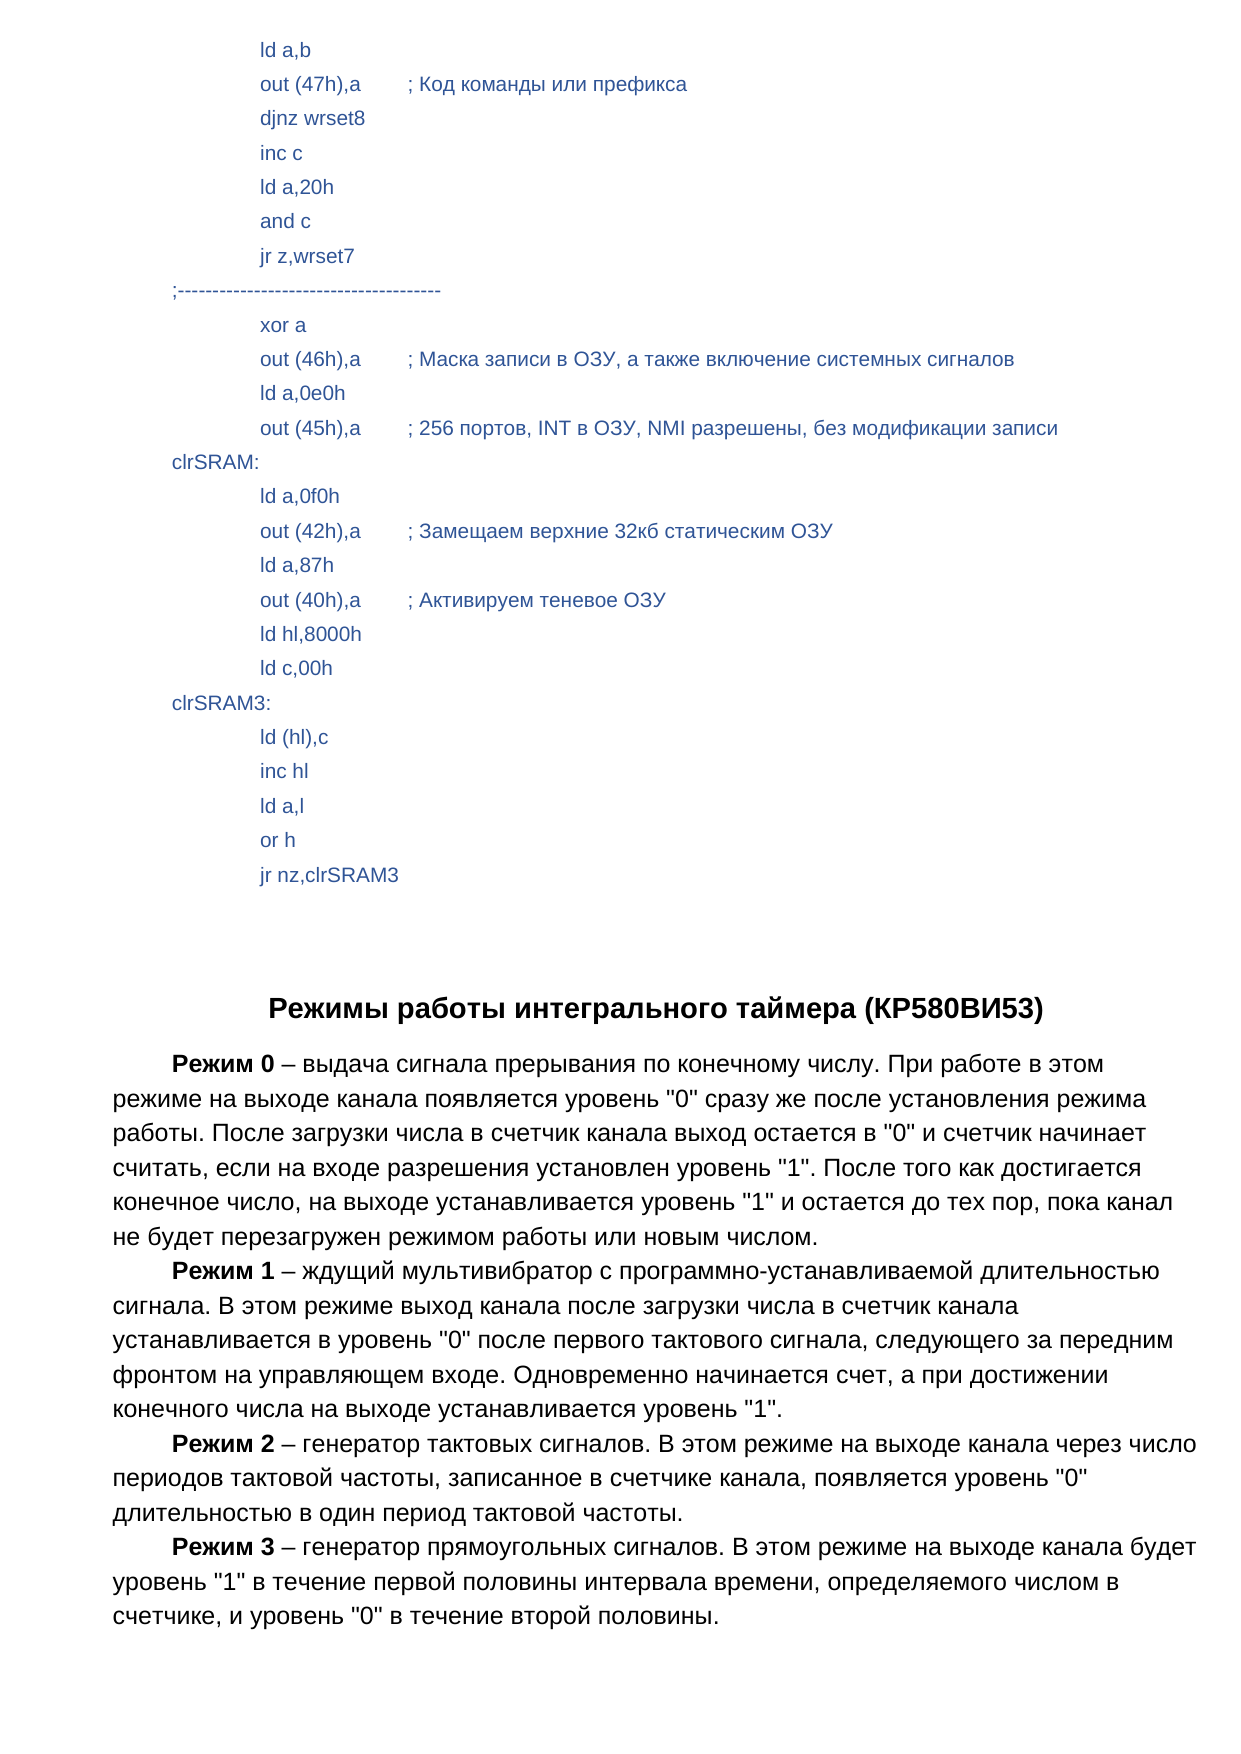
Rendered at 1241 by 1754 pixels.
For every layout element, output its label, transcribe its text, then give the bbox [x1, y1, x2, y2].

text ld a,0e0h [112, 381, 1200, 405]
text ;-------------------------------------- [112, 278, 1200, 302]
text clrSRAM3: [112, 691, 1200, 714]
text ld c,00h [112, 656, 1200, 680]
text inc hl [112, 759, 1200, 783]
text ld a,0f0h [112, 484, 1200, 508]
text out (46h),a ; Маска записи в ОЗУ, а также включение системных сигналов [112, 347, 1200, 371]
text out (40h),a ; Активируем теневое ОЗУ [112, 587, 1200, 611]
text Режим 2 – генератор тактовых сигналов. В этом режиме на выходе канала через число периодов тактовой частоты, записанное в счетчике канала, появляется уровень "0" длительностью в один период тактовой частоты. [112, 1428, 1200, 1526]
text ld a,87h [112, 553, 1200, 577]
text ld a,l [112, 794, 1200, 818]
text Режимы работы интегрального таймера (КР580ВИ53) [112, 991, 1200, 1024]
text inc c [112, 141, 1200, 164]
text Режим 0 – выдача сигнала прерывания по конечному числу. При работе в этом режиме на выходе канала появляется уровень "0" сразу же после установления режима работы. После загрузки числа в счетчик канала выход остается в "0" и счетчик начинает считать, если на входе разрешения установлен уровень "1". После того как достигается конечное число, на выходе устанавливается уровень "1" и остается до тех пор, пока канал не будет перезагружен режимом работы или новым числом. [112, 1049, 1200, 1250]
text djnz wrset8 [112, 106, 1200, 130]
text ld a,20h [112, 175, 1200, 199]
text clrSRAM: [112, 450, 1200, 474]
text out (45h),a ; 256 портов, INT в ОЗУ, NMI разрешены, без модификации записи [112, 416, 1200, 439]
text Режим 1 – ждущий мультивибратор с программно-устанавливаемой длительностью сигнала. В этом режиме выход канала после загрузки числа в счетчик канала устанавливается в уровень "0" после первого тактового сигнала, следующего за передним фронтом на управляющем входе. Одновременно начинается счет, а при достижении конечного числа на выходе устанавливается уровень "1". [112, 1256, 1200, 1423]
text out (47h),a ; Код команды или префикса [112, 72, 1200, 96]
text and c [112, 209, 1200, 233]
text out (42h),a ; Замещаем верхние 32кб статическим ОЗУ [112, 519, 1200, 543]
text Режим 3 – генератор прямоугольных сигналов. В этом режиме на выходе канала будет уровень "1" в течение первой половины интервала времени, определяемого числом в счетчике, и уровень "0" в течение второй половины. [112, 1532, 1200, 1630]
text ld (hl),c [112, 725, 1200, 749]
text jr nz,clrSRAM3 [112, 862, 1200, 886]
text ld a,b [112, 37, 1200, 61]
text or h [112, 828, 1200, 852]
text jr z,wrset7 [112, 244, 1200, 268]
text ld hl,8000h [112, 622, 1200, 646]
text xor a [112, 312, 1200, 336]
